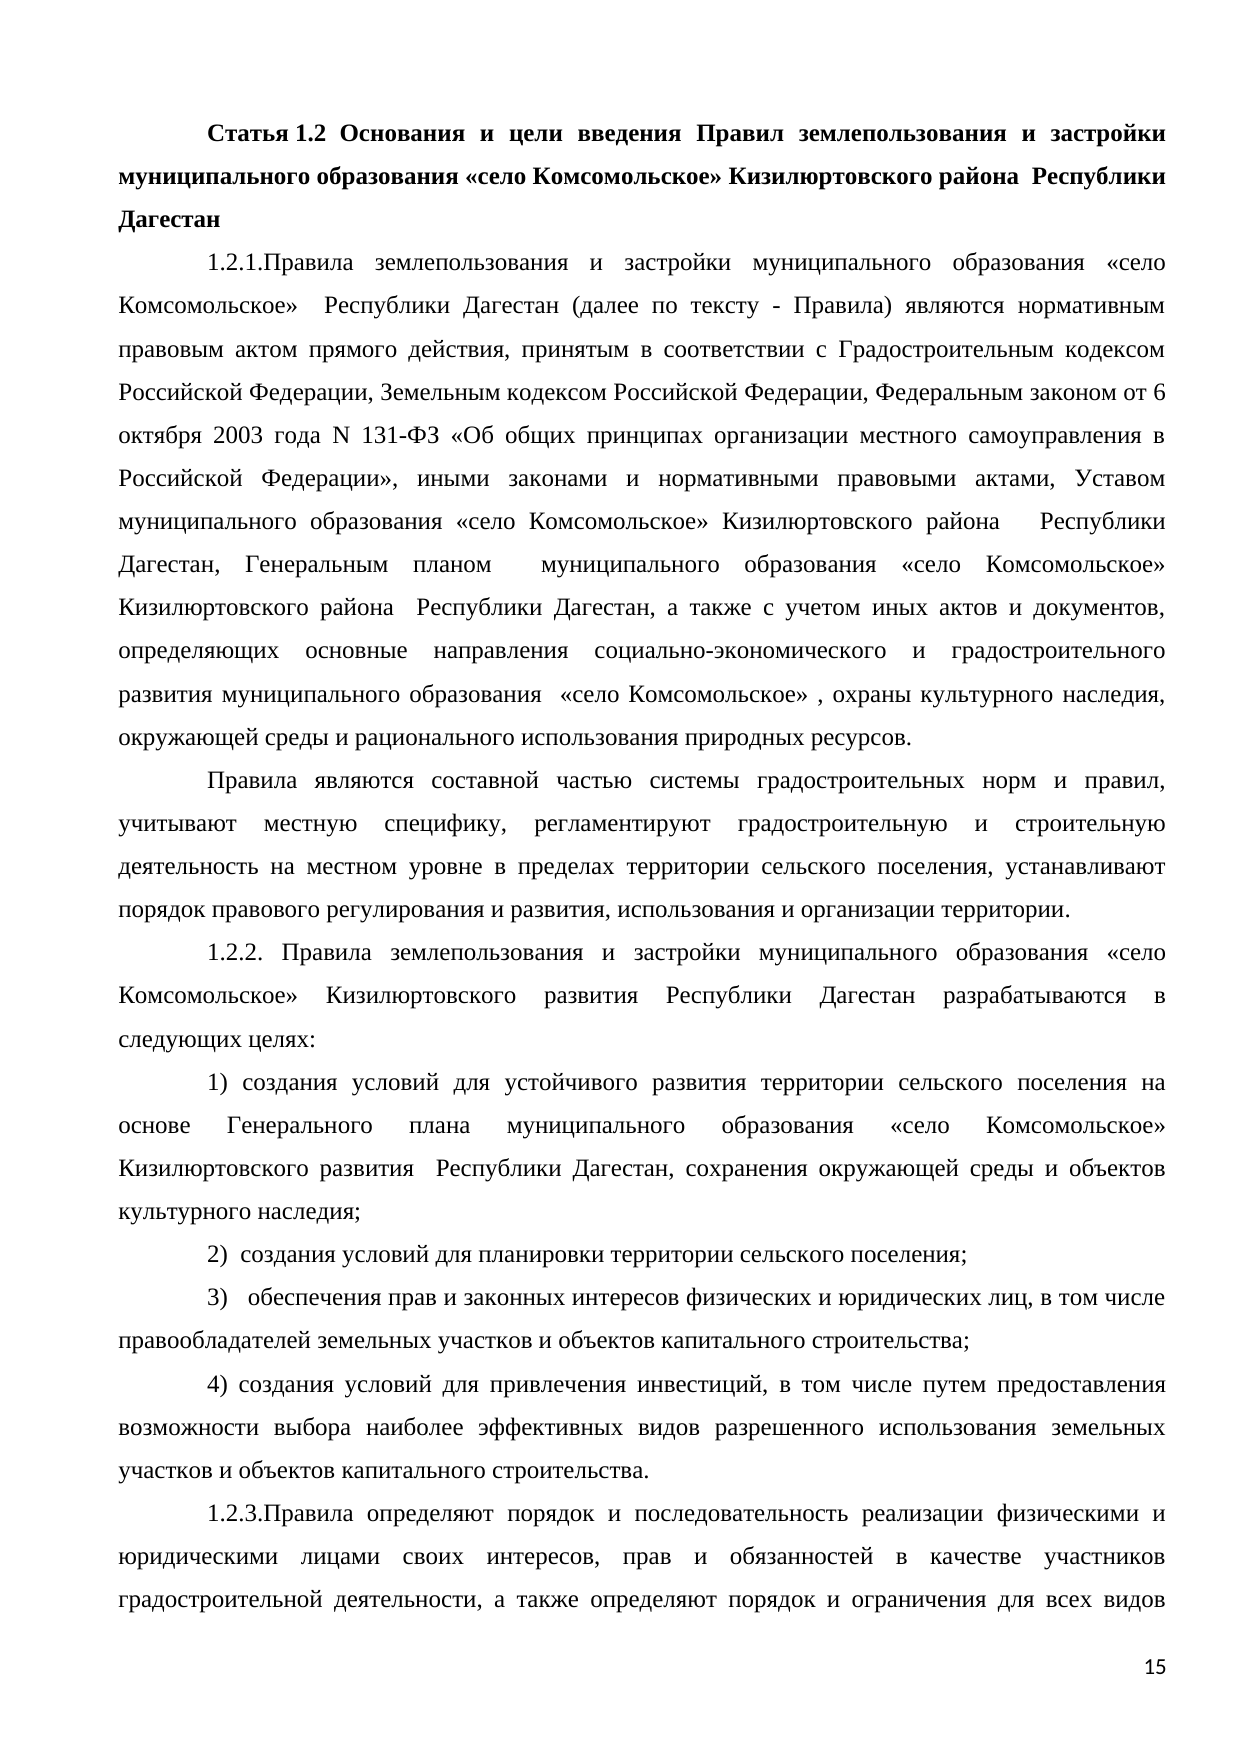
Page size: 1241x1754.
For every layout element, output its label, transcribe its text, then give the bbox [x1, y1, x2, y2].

text 1.2.2. Правила землепользования и застройки муниципального образования «село Комсомольское» Кизилюртовского развития Республики Дагестан разрабатываются в следующих целях: [118, 937, 1167, 1052]
text 3) обеспечения прав и законных интересов физических и юридических лиц, в том числе правообладателей земельных участков и объектов капитального строительства; [118, 1282, 1167, 1354]
list Основания и цели введения Правил землепользования и застройки муниципального образования «село Комсомольское» Кизилюртовского района Республики Дагестан [118, 118, 1167, 233]
text 4) создания условий для привлечения инвестиций, в том числе путем предоставления возможности выбора наиболее эффективных видов разрешенного использования земельных участков и объектов капитального строительства. [118, 1369, 1167, 1484]
text 1) создания условий для устойчивого развития территории сельского поселения на основе Генерального плана муниципального образования «село Комсомольское» Кизилюртовского развития Республики Дагестан, сохранения окружающей среды и объектов культурного наследия; [118, 1067, 1167, 1225]
text Правила являются составной частью системы градостроительных норм и правил, учитывают местную специфику, регламентируют градостроительную и строительную деятельность на местном уровне в пределах территории сельского поселения, устанавливают порядок правового регулирования и развития, использования и организации территории. [118, 765, 1167, 923]
text 2) создания условий для планировки территории сельского поселения; [118, 1239, 1167, 1268]
text 1.2.1.Правила землепользования и застройки муниципального образования «село Комсомольское» Республики Дагестан (далее по тексту - Правила) являются нормативным правовым актом прямого действия, принятым в соответствии с Градостроительным кодексом Российской Федерации, Земельным кодексом Российской Федерации, Федеральным законом от 6 октября 2003 года N 131-ФЗ «Об общих принципах организации местного самоуправления в Российской Федерации», иными законами и нормативными правовыми актами, Уставом муниципального образования «село Комсомольское» Кизилюртовского района Республики Дагестан, Генеральным планом муниципального образования «село Комсомольское» Кизилюртовского района Республики Дагестан, а также с учетом иных актов и документов, определяющих основные направления социально-экономического и градостроительного развития муниципального образования «село Комсомольское» , охраны культурного наследия, окружающей среды и рационального использования природных ресурсов. [118, 247, 1167, 751]
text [118, 1498, 1167, 1613]
